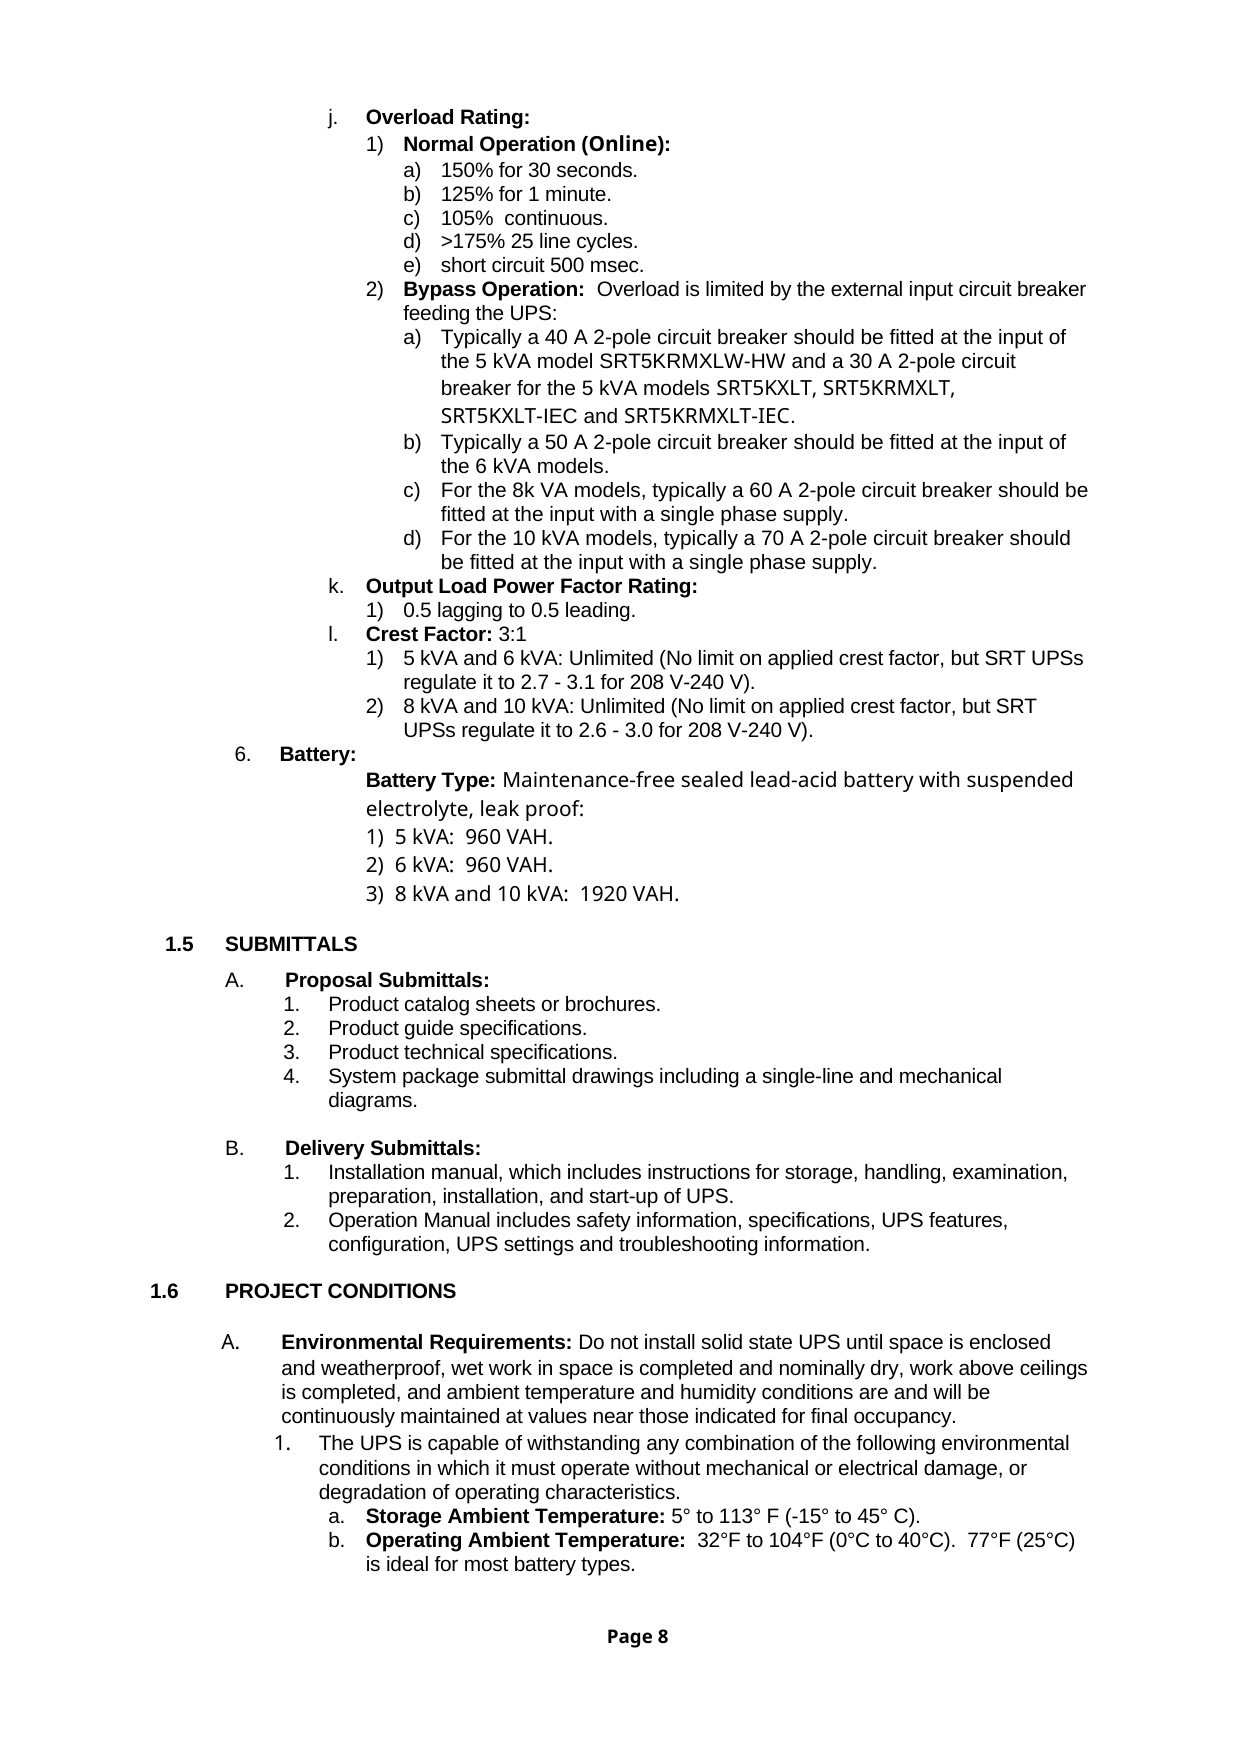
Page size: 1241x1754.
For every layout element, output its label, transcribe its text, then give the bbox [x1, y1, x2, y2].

list Output Load Power Factor Rating: [328, 574, 1090, 598]
text 2) 6 kVA: 960 VAH. [366, 851, 1090, 879]
list Product technical specifications. [283, 1040, 1090, 1064]
list Product guide specifications. [283, 1016, 1090, 1040]
list For the 10 kVA models, typically a 70 A 2-pole circuit breaker should be fitted at the input with a single phase supply. [403, 526, 1090, 574]
list Typically a 50 A 2-pole circuit breaker should be fitted at the input of the 6 kVA models. [403, 430, 1090, 478]
list short circuit 500 msec. [403, 253, 1090, 277]
list 8 kVA and 10 kVA: Unlimited (No limit on applied crest factor, but SRT UPSs regulate it to 2.6 - 3.0 for 208 V-240 V). [366, 693, 1090, 741]
list Bypass Operation: Overload is limited by the external input circuit breaker feeding the UPS: [366, 277, 1090, 325]
list 0.5 lagging to 0.5 leading. [366, 598, 1090, 622]
text 3) 8 kVA and 10 kVA: 1920 VAH. [366, 879, 1090, 907]
list Overload Rating: [328, 105, 1090, 129]
list Operation Manual includes safety information, specifications, UPS features, configuration, UPS settings and troubleshooting information. [283, 1207, 1090, 1255]
list 105% continuous. [403, 205, 1090, 229]
list >175% 25 line cycles. [403, 229, 1090, 253]
list Environmental Requirements: Do not install solid state UPS until space is enclosed and weatherproof, wet work in space is completed and nominally dry, work above ceilings is completed, and ambient temperature and humidity conditions are and will be continuously maintained at values near those indicated for final occupancy. [221, 1327, 1090, 1428]
list Normal Operation (Online): [366, 129, 1090, 157]
list The is capable of withstanding any combination of the following environmental conditions in which it must operate without mechanical or electrical damage, or degradation of operating characteristics. [274, 1428, 1090, 1504]
text 1.5 SUBMITTALS [165, 931, 1090, 955]
text 1) 5 kVA: 960 VAH. [366, 822, 1090, 851]
list System package submittal drawings including a single-line and mechanical diagrams. [283, 1064, 1090, 1112]
list 5 kVA and 6 kVA: Unlimited (No limit on applied crest factor, but SRT UPSs regulate it to 2.7 - 3.1 for 208 V-240 V). [366, 646, 1090, 693]
list Storage Ambient Temperature: 5° to 113° F (-15° to 45° C). [328, 1504, 1090, 1528]
list 150% for 30 seconds. [403, 157, 1090, 181]
list Product catalog sheets or brochures. [283, 992, 1090, 1016]
list For the 8k VA models, typically a 60 A 2-pole circuit breaker should be fitted at the input with a single phase supply. [403, 478, 1090, 526]
list Typically a 40 A 2-pole circuit breaker should be fitted at the input of the 5 kVA model SRT5KRMXLW-HW and a 30 A 2-pole circuit breaker for the 5 kVA models SRT5KXLT, SRT5KRMXLT, SRT5KXLT-IEC and SRT5KRMXLT-IEC. [403, 325, 1090, 430]
text Battery Type: Maintenance-free sealed lead-acid battery with suspended electrolyte, leak proof: [366, 765, 1090, 822]
list Crest Factor: 3:1 [328, 622, 1090, 646]
list Operating Ambient Temperature: 32°F to 104°F (0°C to 40°C). 77°F (25°C) is ideal for most battery types. [328, 1528, 1090, 1576]
list Delivery Submittals: [225, 1136, 1090, 1159]
list 125% for 1 minute. [403, 181, 1090, 205]
list PROJECT CONDITIONS [150, 1279, 1090, 1303]
list Proposal Submittals: [225, 968, 1090, 992]
list Battery: [234, 741, 1090, 765]
list Installation manual, which includes instructions for storage, handling, examination, preparation, installation, and start-up of UPS. [283, 1159, 1090, 1207]
